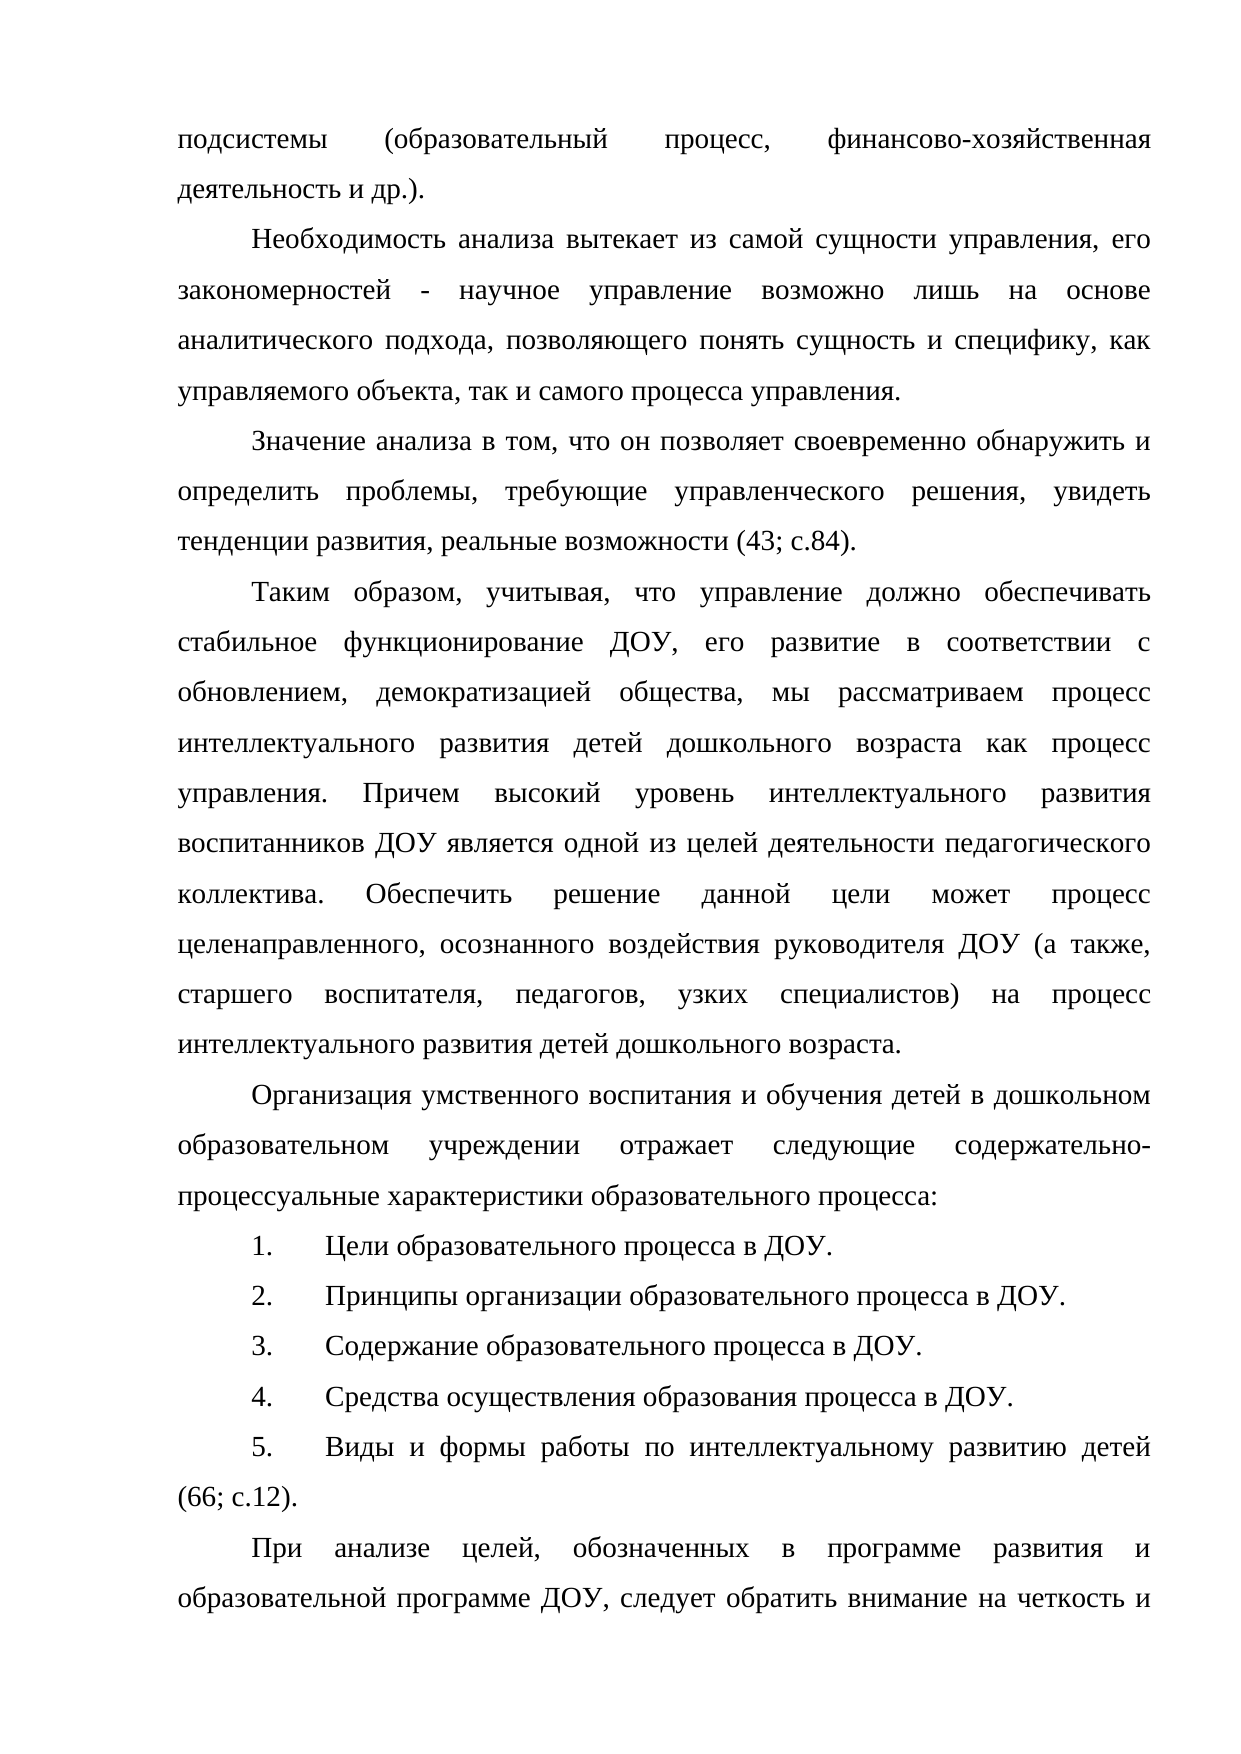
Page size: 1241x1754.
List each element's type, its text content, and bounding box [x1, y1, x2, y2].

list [177, 121, 1152, 205]
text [177, 1530, 1152, 1614]
text Таким образом, учитывая, что управление должно обеспечивать стабильное функционирование ДОУ, его развитие в соответствии с обновлением, демократизацией общества, мы рассматриваем процесс интеллектуального развития детей дошкольного возраста как процесс управления. Причем высокий уровень интеллектуального развития воспитанников ДОУ является одной из целей деятельности педагогического коллектива. Обеспечить решение данной цели может процесс целенаправленного, осознанного воздействия руководителя ДОУ (а также, старшего воспитателя, педагогов, узких специалистов) на процесс интеллектуального развития детей дошкольного возраста. [177, 574, 1152, 1060]
text Значение анализа в том, что он позволяет своевременно обнаружить и определить проблемы, требующие управленческого решения, увидеть тенденции развития, реальные возможности (43; с.84). [177, 423, 1152, 557]
list Средства осуществления образования процесса в ДОУ. [177, 1379, 1152, 1412]
list Виды и формы работы по интеллектуальному развитию детей (66; с.12). [177, 1429, 1152, 1513]
list Принципы организации образовательного процесса в ДОУ. [177, 1278, 1152, 1312]
text Необходимость анализа вытекает из самой сущности управления, его закономерностей - научное управление возможно лишь на основе аналитического подхода, позволяющего понять сущность и специфику, как управляемого объекта, так и самого процесса управления. [177, 222, 1152, 406]
list Цели образовательного процесса в ДОУ. [177, 1228, 1152, 1261]
list Содержание образовательного процесса в ДОУ. [177, 1328, 1152, 1362]
text Организация умственного воспитания и обучения детей в дошкольном образовательном учреждении отражает следующие содержательно-процессуальные характеристики образовательного процесса: [177, 1077, 1152, 1211]
